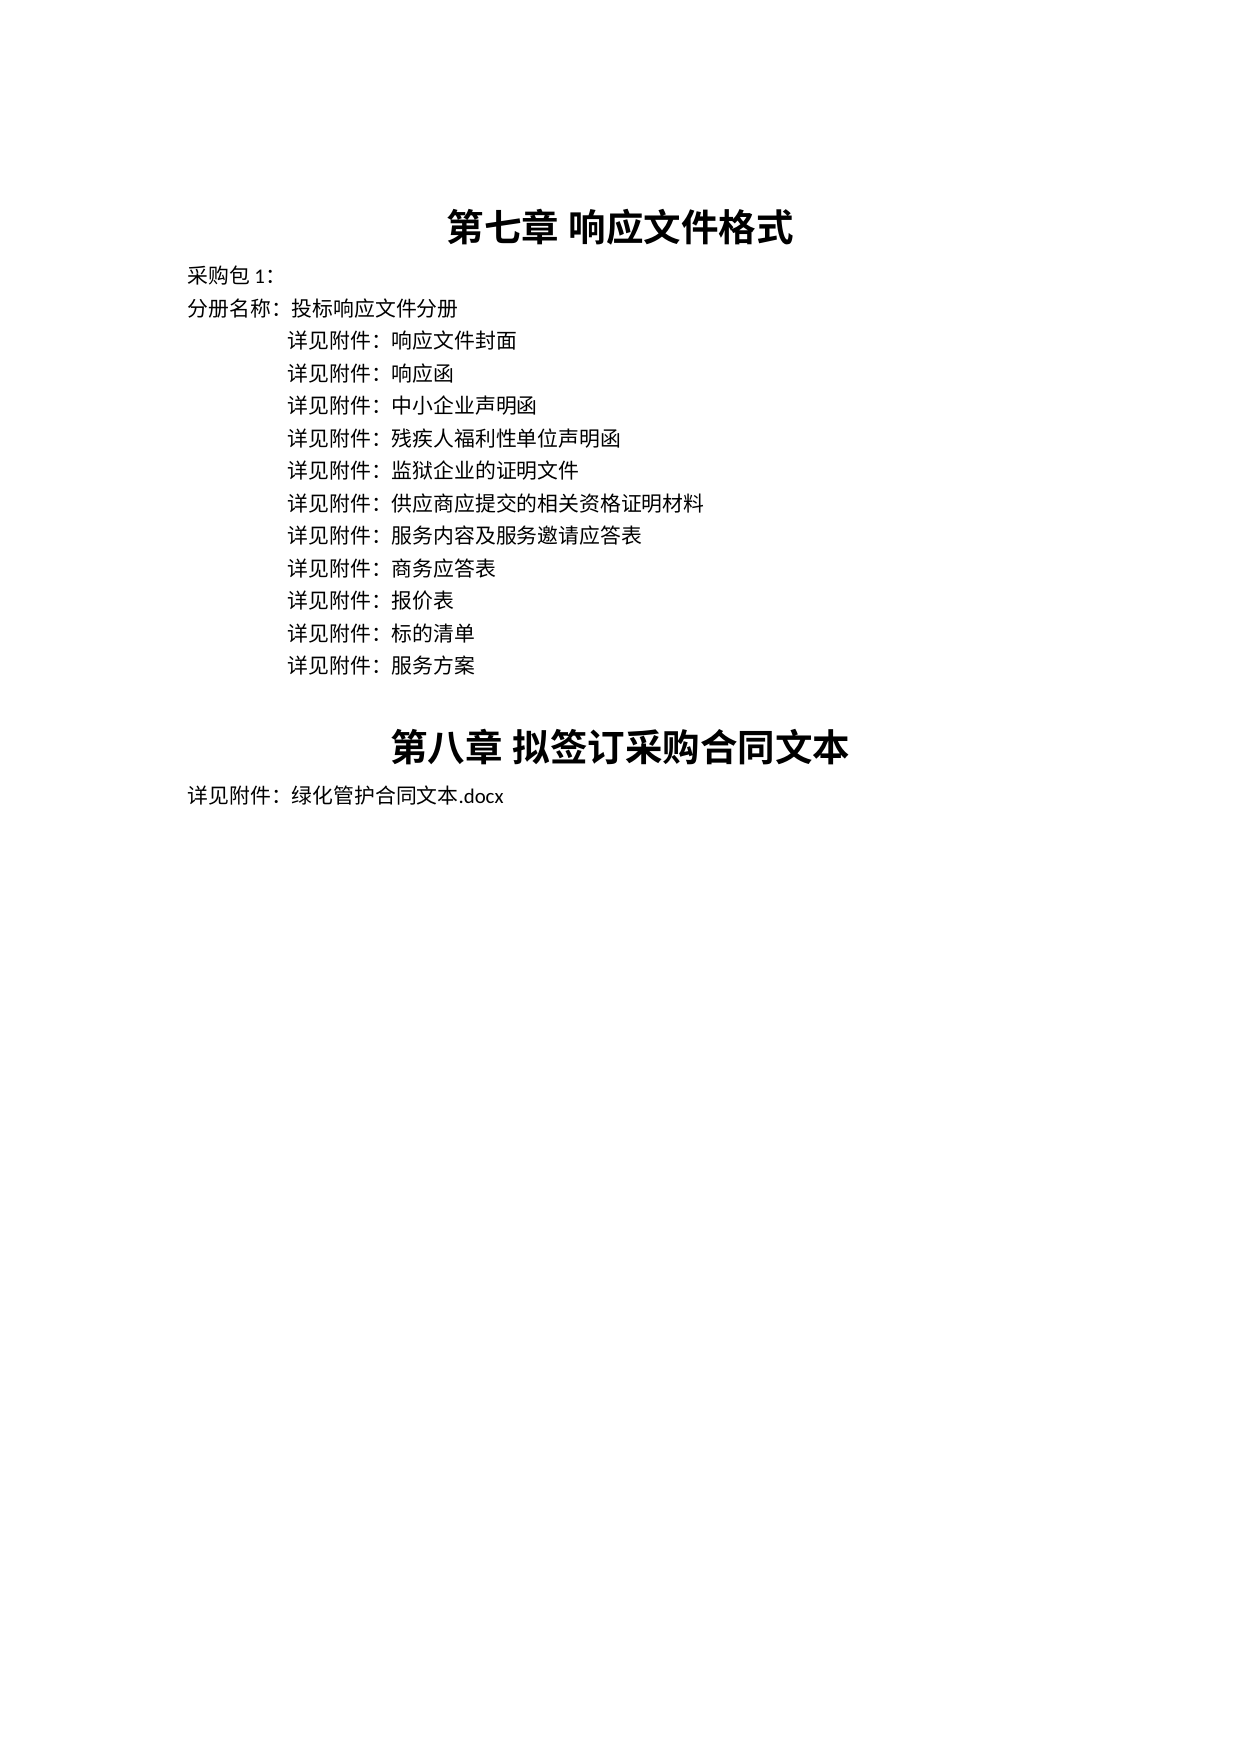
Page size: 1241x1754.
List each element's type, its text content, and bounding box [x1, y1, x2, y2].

text 详见附件：商务应答表 [187, 552, 1053, 584]
text 第七章 响应文件格式 [187, 194, 1053, 259]
text 详见附件：监狱企业的证明文件 [187, 454, 1053, 487]
text 详见附件：绿化管护合同文本.docx [187, 779, 1053, 812]
text 详见附件：报价表 [187, 584, 1053, 617]
text 详见附件：供应商应提交的相关资格证明材料 [187, 487, 1053, 519]
text 详见附件：中小企业声明函 [187, 389, 1053, 422]
text 详见附件：响应函 [187, 357, 1053, 389]
text 详见附件：服务内容及服务邀请应答表 [187, 519, 1053, 552]
text 详见附件：标的清单 [187, 617, 1053, 649]
text 第八章 拟签订采购合同文本 [187, 714, 1053, 779]
text 详见附件：残疾人福利性单位声明函 [187, 422, 1053, 454]
text 详见附件：服务方案 [187, 649, 1053, 682]
text 采购包1： [187, 259, 1053, 292]
text 分册名称：投标响应文件分册 [187, 292, 1053, 324]
text 详见附件：响应文件封面 [187, 324, 1053, 357]
